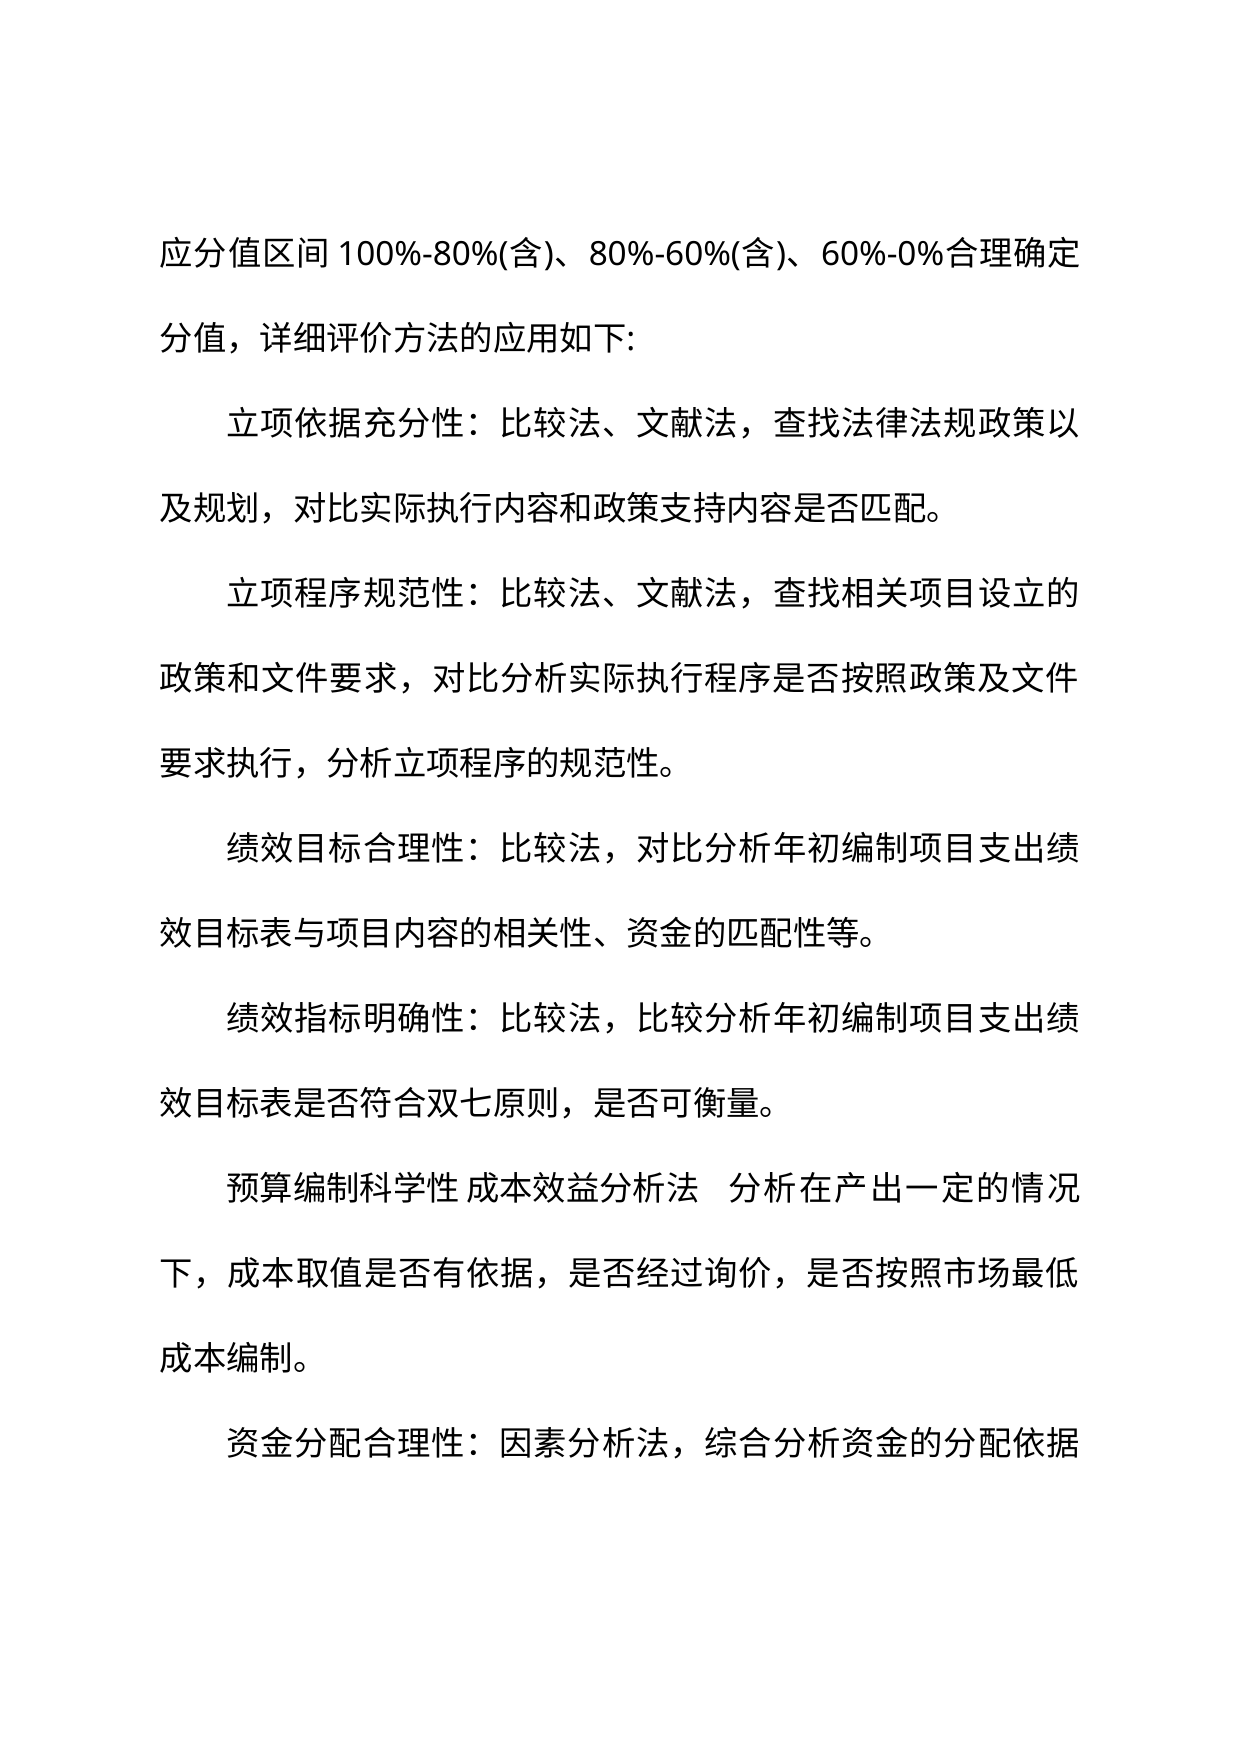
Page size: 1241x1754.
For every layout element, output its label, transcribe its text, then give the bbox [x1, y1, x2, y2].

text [159, 209, 1081, 379]
text 立项程序规范性：比较法、文献法，查找相关项目设立的政策和文件要求，对比分析实际执行程序是否按照政策及文件要求执行，分析立项程序的规范性。 [159, 549, 1081, 804]
text 预算编制科学性 成本效益分析法 分析在产出一定的情况下，成本取值是否有依据，是否经过询价，是否按照市场最低成本编制。 [159, 1144, 1081, 1399]
text 绩效目标合理性：比较法，对比分析年初编制项目支出绩效目标表与项目内容的相关性、资金的匹配性等。 [159, 804, 1081, 974]
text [159, 1399, 1085, 1548]
text 立项依据充分性：比较法、文献法，查找法律法规政策以及规划，对比实际执行内容和政策支持内容是否匹配。 [159, 379, 1081, 549]
text 绩效指标明确性：比较法，比较分析年初编制项目支出绩效目标表是否符合双七原则，是否可衡量。 [159, 974, 1081, 1144]
